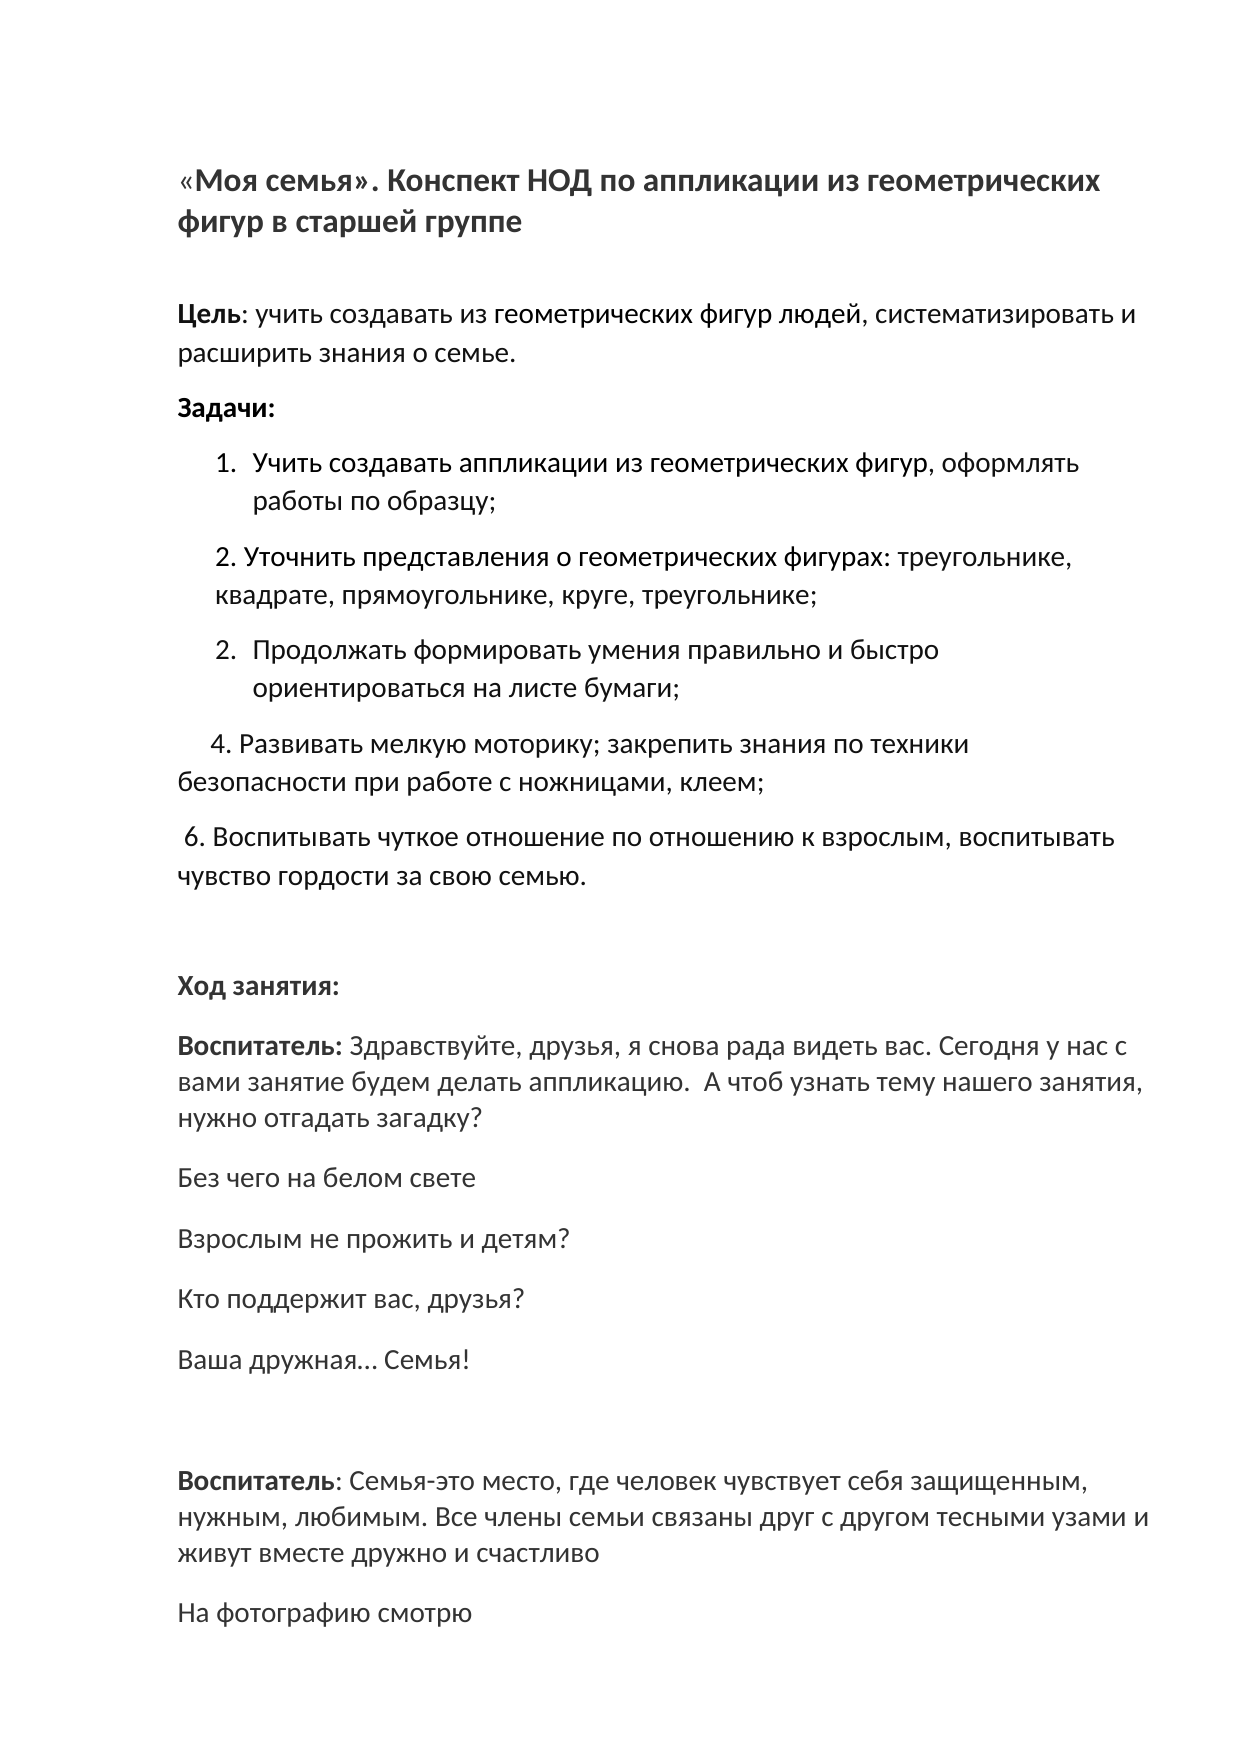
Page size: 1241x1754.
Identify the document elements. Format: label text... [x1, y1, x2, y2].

text Взрослым не прожить и детям? [177, 1220, 1152, 1256]
text 4. Развивать мелкую моторику; закрепить знания по техники безопасности при работе с ножницами, клеем; [177, 725, 1152, 799]
text Ваша дружная… Семья! [177, 1341, 1152, 1377]
text Кто поддержит вас, друзья? [177, 1281, 1152, 1316]
text На фотографию смотрю [177, 1594, 1152, 1630]
text Ход занятия: [177, 967, 1152, 1002]
text Воспитатель: Здравствуйте, друзья, я снова рада видеть вас. Сегодня у нас с вами занятие будем делать аппликацию. А чтоб узнать тему нашего занятия, нужно отгадать загадку? [177, 1027, 1152, 1134]
text 6. Воспитывать чуткое отношение по отношению к взрослым, воспитывать чувство гордости за свою семью. [177, 818, 1152, 892]
text 2. Уточнить представления о геометрических фигурах: треугольнике, квадрате, прямоугольнике, круге, треугольнике; [215, 538, 1152, 612]
list Продолжать формировать умения правильно и быстро ориентироваться на листе бумаги; [215, 631, 1152, 705]
text «Моя семья». Конспект НОД по аппликации из геометрических фигур в старшей группе [177, 159, 1152, 240]
text Цель: учить создавать из геометрических фигур людей, систематизировать и расширить знания о семье. [177, 295, 1152, 369]
text Задачи: [177, 389, 1152, 424]
text Воспитатель: Семья-это место, где человек чувствует себя защищенным, нужным, любимым. Все члены семьи связаны друг с другом тесными узами и живут вместе дружно и счастливо [177, 1462, 1152, 1569]
list Учить создавать аппликации из геометрических фигур, оформлять работы по образцу; [215, 444, 1152, 518]
text Без чего на белом свете [177, 1159, 1152, 1195]
